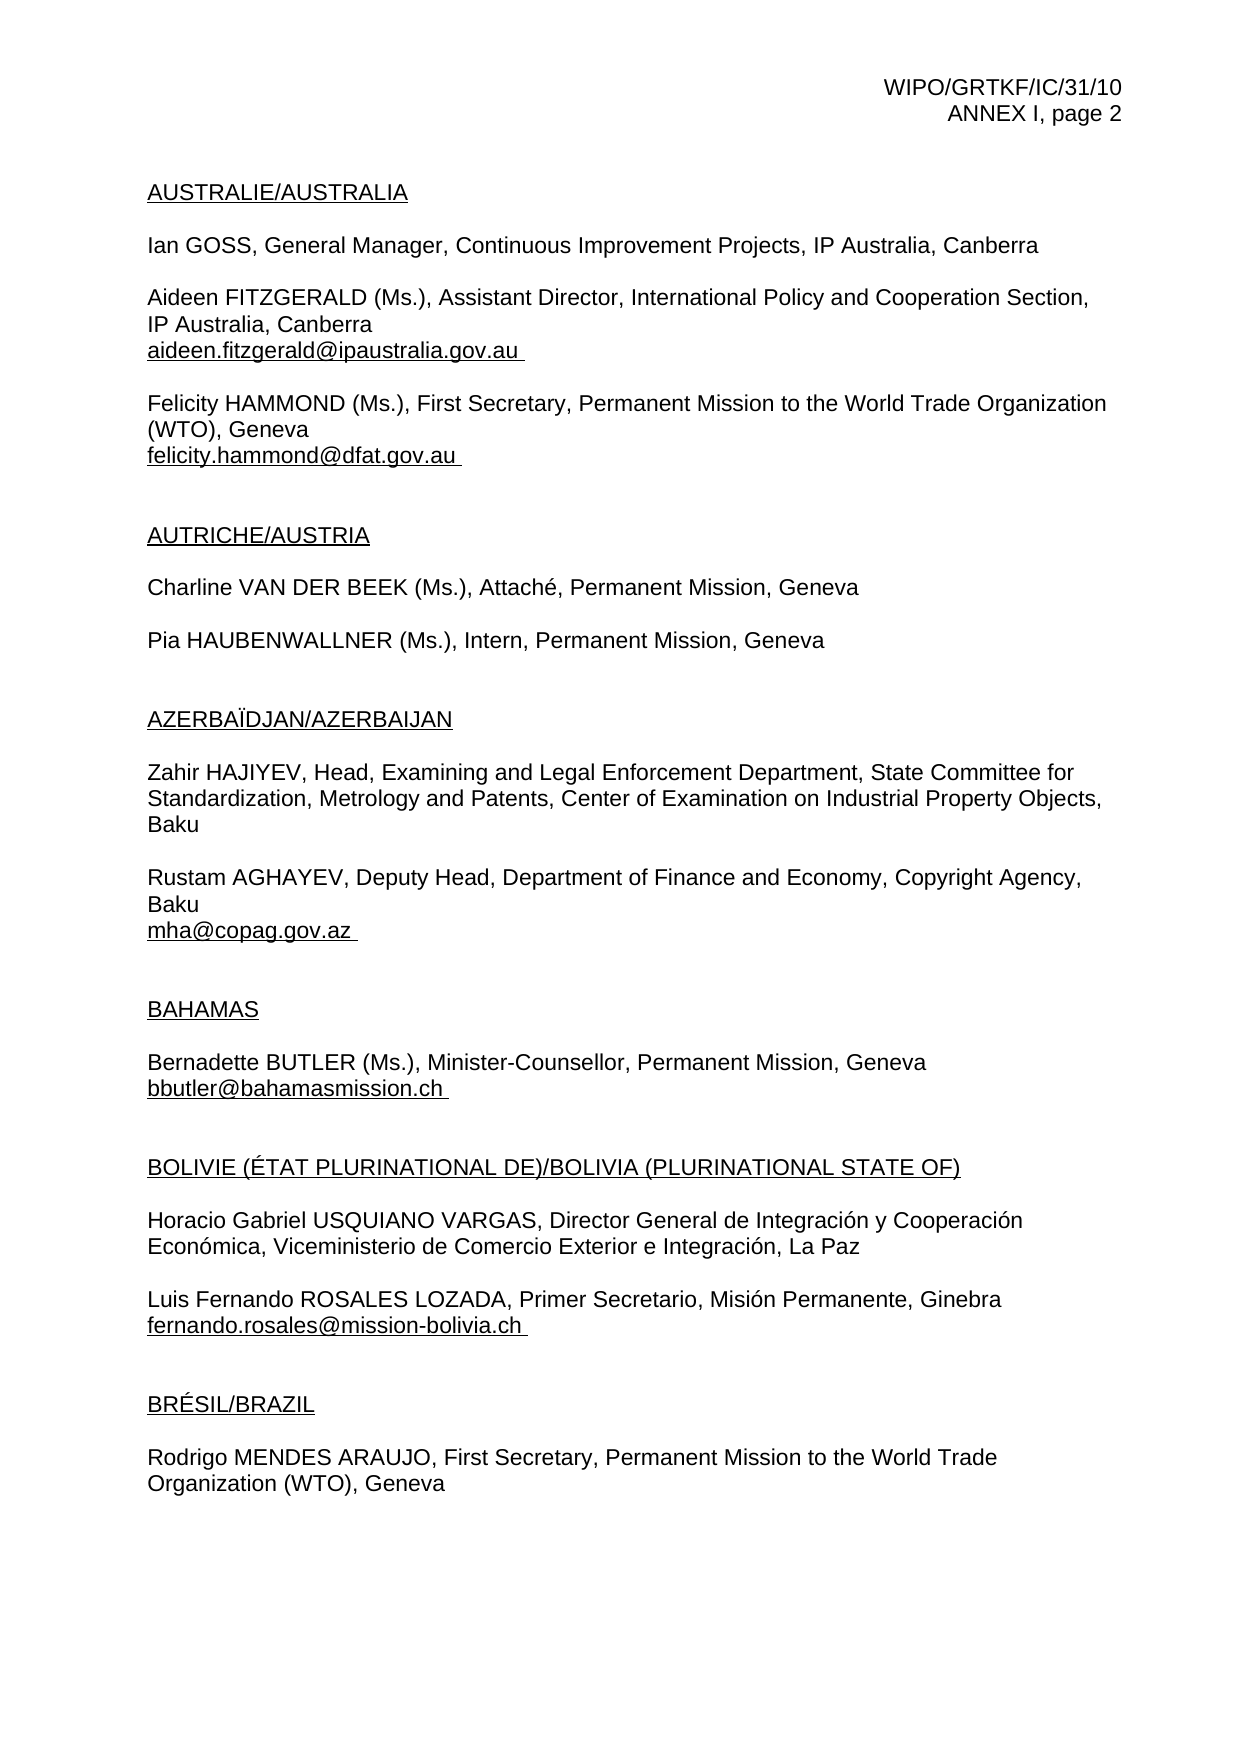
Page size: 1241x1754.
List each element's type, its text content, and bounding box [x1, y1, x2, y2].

text Rodrigo MENDES ARAUJO, First Secretary, Permanent Mission to the World Trade Organization (WTO), Geneva [147, 1444, 1122, 1497]
text felicity.hammond@dfat.gov.au [147, 442, 1122, 469]
text BOLIVIE (ÉTAT PLURINATIONAL DE)/BOLIVIA (PLURINATIONAL STATE OF) [147, 1154, 1122, 1180]
text bbutler@bahamasmission.ch [147, 1075, 1122, 1101]
text Felicity HAMMOND (Ms.), First Secretary, Permanent Mission to the World Trade Organization (WTO), Geneva [147, 390, 1122, 442]
text Bernadette BUTLER (Ms.), Minister-Counsellor, Permanent Mission, Geneva [147, 1049, 1122, 1075]
text fernando.rosales@mission-bolivia.ch [147, 1312, 1122, 1338]
text Rustam AGHAYEV, Deputy Head, Department of Finance and Economy, Copyright Agency, Baku [147, 864, 1122, 917]
text aideen.fitzgerald@ipaustralia.gov.au [147, 337, 1122, 363]
text BRÉSIL/BRAZIL [147, 1391, 1122, 1418]
text Pia HAUBENWALLNER (Ms.), Intern, Permanent Mission, Geneva [147, 627, 1122, 653]
text Zahir HAJIYEV, Head, Examining and Legal Enforcement Department, State Committee for Standardization, Metrology and Patents, Center of Examination on Industrial Property Objects, Baku [147, 759, 1122, 838]
text Charline VAN DER BEEK (Ms.), Attaché, Permanent Mission, Geneva [147, 574, 1122, 601]
text AUTRICHE/AUSTRIA [147, 522, 1122, 548]
text AZERBAÏDJAN/AZERBAIJAN [147, 706, 1122, 732]
text AUSTRALIE/AUSTRALIA [147, 179, 1122, 205]
text Aideen FITZGERALD (Ms.), Assistant Director, International Policy and Cooperation Section, IP Australia, Canberra [147, 284, 1122, 337]
text Horacio Gabriel USQUIANO VARGAS, Director General de Integración y Cooperación Económica, Viceministerio de Comercio Exterior e Integración, La Paz [147, 1207, 1122, 1259]
text Luis Fernando ROSALES LOZADA, Primer Secretario, Misión Permanente, Ginebra [147, 1286, 1122, 1312]
text mha@copag.gov.az [147, 917, 1122, 943]
text BAHAMAS [147, 996, 1122, 1022]
text Ian GOSS, General Manager, Continuous Improvement Projects, IP Australia, Canberra [147, 232, 1122, 258]
